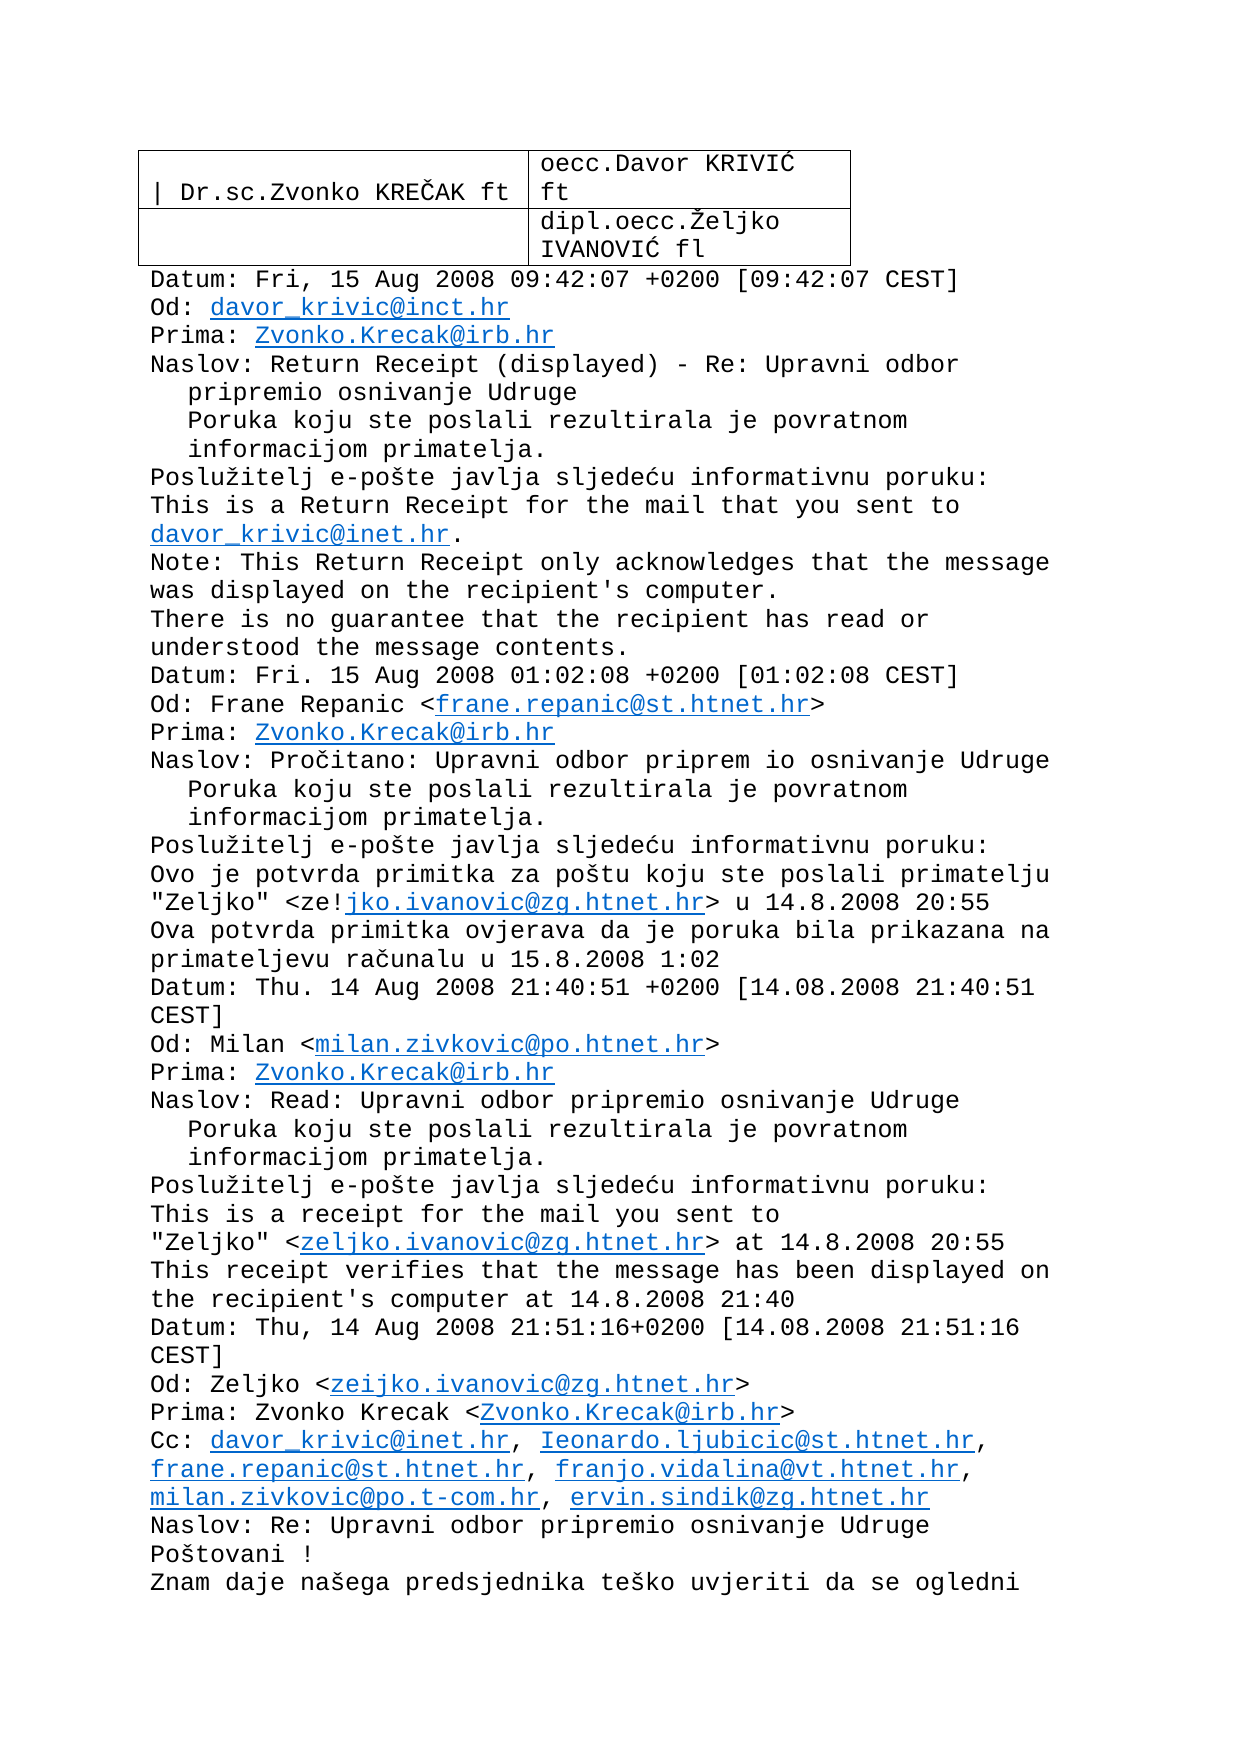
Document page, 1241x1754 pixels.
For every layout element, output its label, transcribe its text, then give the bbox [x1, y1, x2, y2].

text This is a receipt for the mail you sent to [150, 1201, 1090, 1230]
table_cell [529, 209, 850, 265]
text Od: Zeljko <zeijko.ivanovic@zg.htnet.hr> [150, 1371, 1090, 1400]
text Datum: Fri. 15 Aug 2008 01:02:08 +0200 [01:02:08 CEST] [150, 663, 1090, 691]
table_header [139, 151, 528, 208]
text This is a Return Receipt for the mail that you sent to davor_krivic@inet.hr. [150, 493, 1090, 550]
text This receipt verifies that the message has been displayed on the recipient's computer at 14.8.2008 21:40 [150, 1258, 1090, 1315]
text Naslov: Pročitano: Upravni odbor priprem io osnivanje Udruge Poruka koju ste poslali rezultirala je povratnom informacijom primatelja. [150, 748, 1090, 833]
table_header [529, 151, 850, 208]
text Poslužitelj e-pošte javlja sljedeću informativnu poruku: [150, 465, 1090, 493]
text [150, 1570, 1090, 1598]
text Naslov: Return Receipt (displayed) - Re: Upravni odbor pripremio osnivanje Udruge Poruka koju ste poslali rezultirala je povratnom informacijom primatelja. [150, 351, 1090, 465]
text Datum: Fri, 15 Aug 2008 09:42:07 +0200 [09:42:07 CEST] [150, 266, 1090, 295]
text Note: This Return Receipt only acknowledges that the message was displayed on the recipient's computer. There is no guarantee that the recipient has read or understood the message contents. [150, 550, 1090, 663]
text Datum: Thu, 14 Aug 2008 21:51:16+0200 [14.08.2008 21:51:16 CEST] [150, 1315, 1090, 1371]
text Cc: davor_krivic@inet.hr, Ieonardo.ljubicic@st.htnet.hr, frane.repanic@st.htnet.hr, franjo.vidalina@vt.htnet.hr, milan.zivkovic@po.t-com.hr, ervin.sindik@zg.htnet.hr Naslov: Re: Upravni odbor pripremio osnivanje Udruge Poštovani ! [150, 1428, 1090, 1570]
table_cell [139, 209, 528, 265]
text Prima: Zvonko.Krecak@irb.hr [150, 720, 1090, 748]
text Prima: Zvonko.Krecak@irb.hr [150, 1060, 1090, 1088]
text Naslov: Read: Upravni odbor pripremio osnivanje Udruge Poruka koju ste poslali rezultirala je povratnom informacijom primatelja. [150, 1088, 1090, 1173]
text Od: Milan <milan.zivkovic@po.htnet.hr> [150, 1031, 1090, 1060]
text Prima: Zvonko Krecak <Zvonko.Krecak@irb.hr> [150, 1400, 1090, 1428]
text Ova potvrda primitka ovjerava da je poruka bila prikazana na primateljevu računalu u 15.8.2008 1:02 [150, 918, 1090, 975]
text Datum: Thu. 14 Aug 2008 21:40:51 +0200 [14.08.2008 21:40:51 CEST] [150, 975, 1090, 1031]
text Ovo je potvrda primitka za poštu koju ste poslali primatelju "Zeljko" <ze!jko.ivanovic@zg.htnet.hr> u 14.8.2008 20:55 [150, 861, 1090, 918]
text Od: davor_krivic@inct.hr Prima: Zvonko.Krecak@irb.hr [150, 295, 1090, 351]
text "Zeljko" <zeljko.ivanovic@zg.htnet.hr> at 14.8.2008 20:55 [150, 1230, 1090, 1258]
text Poslužitelj e-pošte javlja sljedeću informativnu poruku: [150, 833, 1090, 861]
text Poslužitelj e-pošte javlja sljedeću informativnu poruku: [150, 1173, 1090, 1201]
text Od: Frane Repanic <frane.repanic@st.htnet.hr> [150, 691, 1090, 720]
